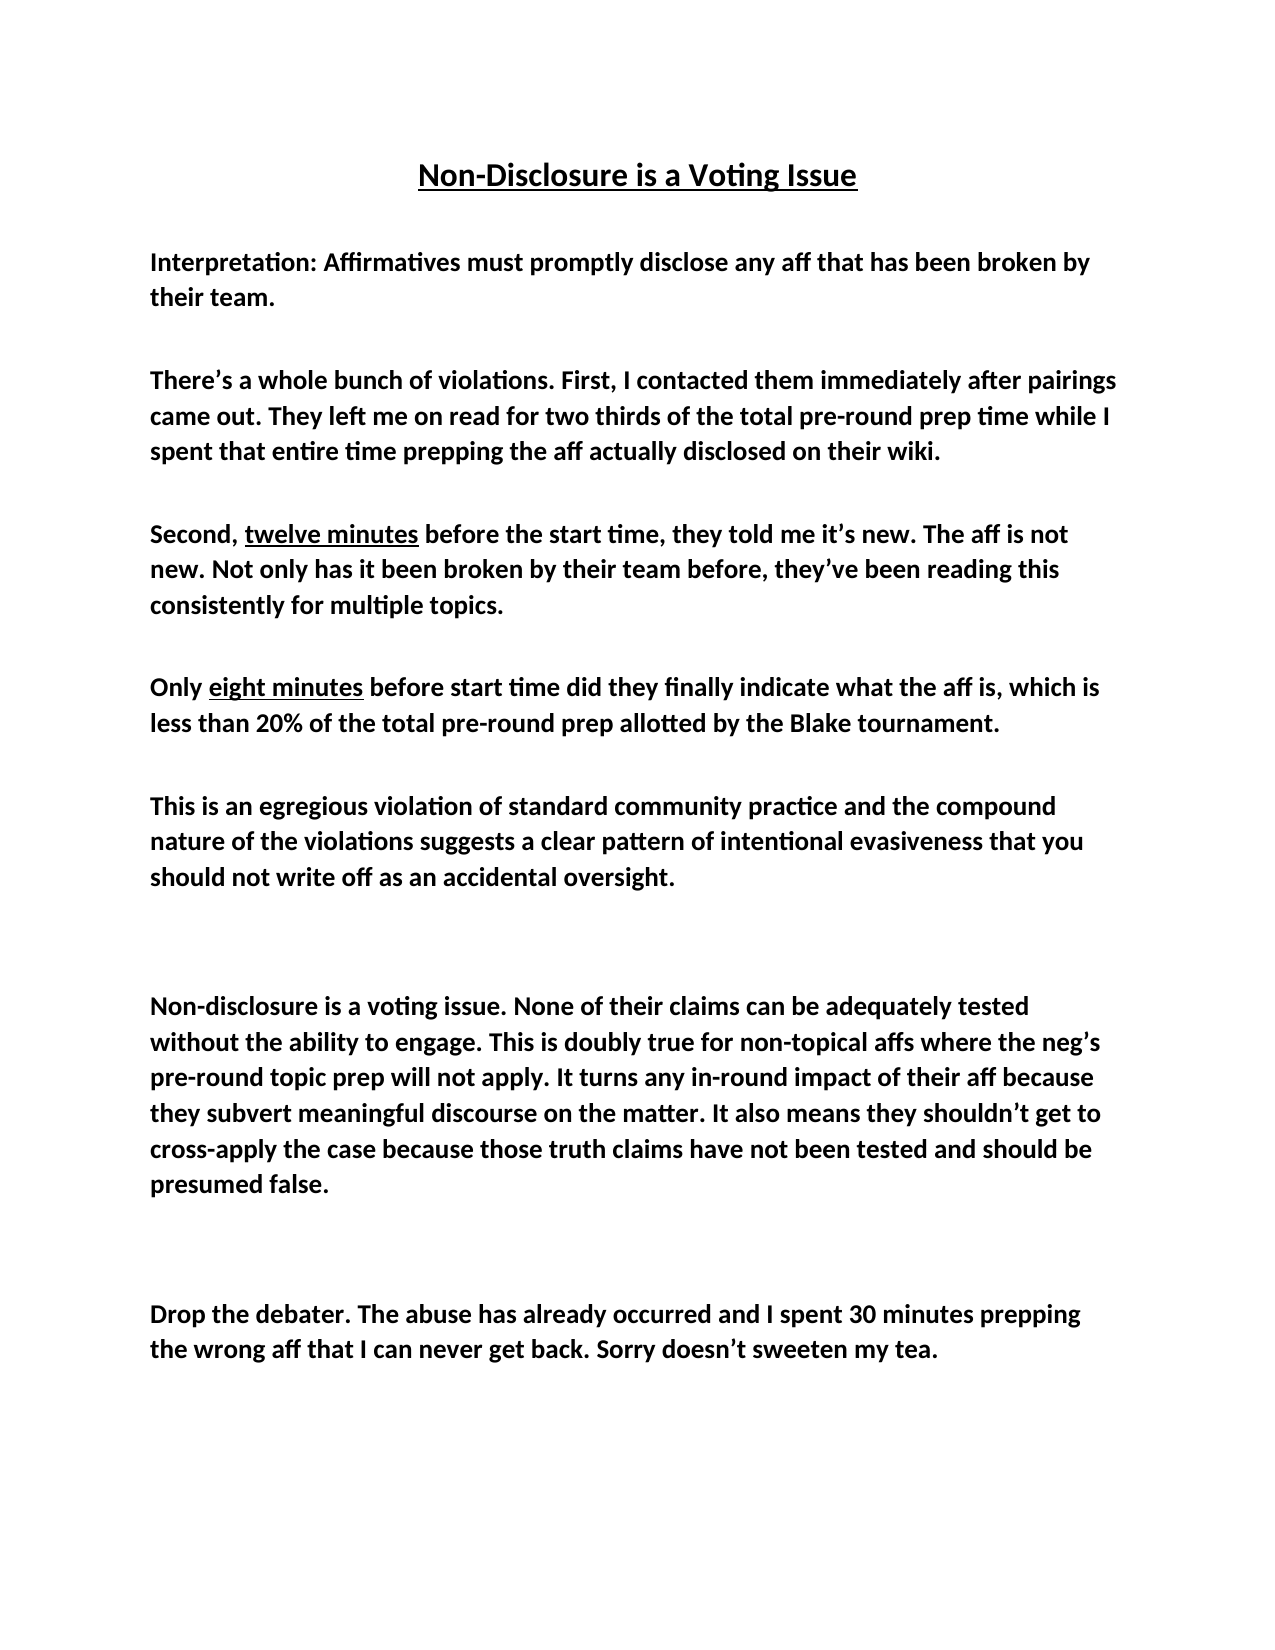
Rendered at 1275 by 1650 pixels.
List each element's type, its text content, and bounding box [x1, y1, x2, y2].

subtitle Interpretation: Affirmatives must promptly disclose any aff that has been broken by their team. [150, 245, 1125, 314]
subtitle Second, twelve minutes before the start time, they told me it’s new. The aff is not new. Not only has it been broken by their team before, they’ve been reading this consistently for multiple topics. [150, 517, 1125, 621]
subtitle Non-Disclosure is a Voting Issue [150, 154, 1125, 195]
subtitle Non-disclosure is a voting issue. None of their claims can be adequately tested without the ability to engage. This is doubly true for non-topical affs where the neg’s pre-round topic prep will not apply. It turns any in-round impact of their aff because they subvert meaningful discourse on the matter. It also means they shouldn’t get to cross-apply the case because those truth claims have not been tested and should be presumed false. [150, 989, 1125, 1201]
subtitle Drop the debater. The abuse has already occurred and I spent 30 minutes prepping the wrong aff that I can never get back. Sorry doesn’t sweeten my tea. [150, 1297, 1125, 1366]
subtitle This is an egregious violation of standard community practice and the compound nature of the violations suggests a clear pattern of intentional evasiveness that you should not write off as an accidental oversight. [150, 789, 1125, 893]
subtitle There’s a whole bunch of violations. First, I contacted them immediately after pairings came out. They left me on read for two thirds of the total pre-round prep time while I spent that entire time prepping the aff actually disclosed on their wiki. [150, 363, 1125, 467]
subtitle Only eight minutes before start time did they finally indicate what the aff is, which is less than 20% of the total pre-round prep allotted by the Blake tournament. [150, 671, 1125, 739]
